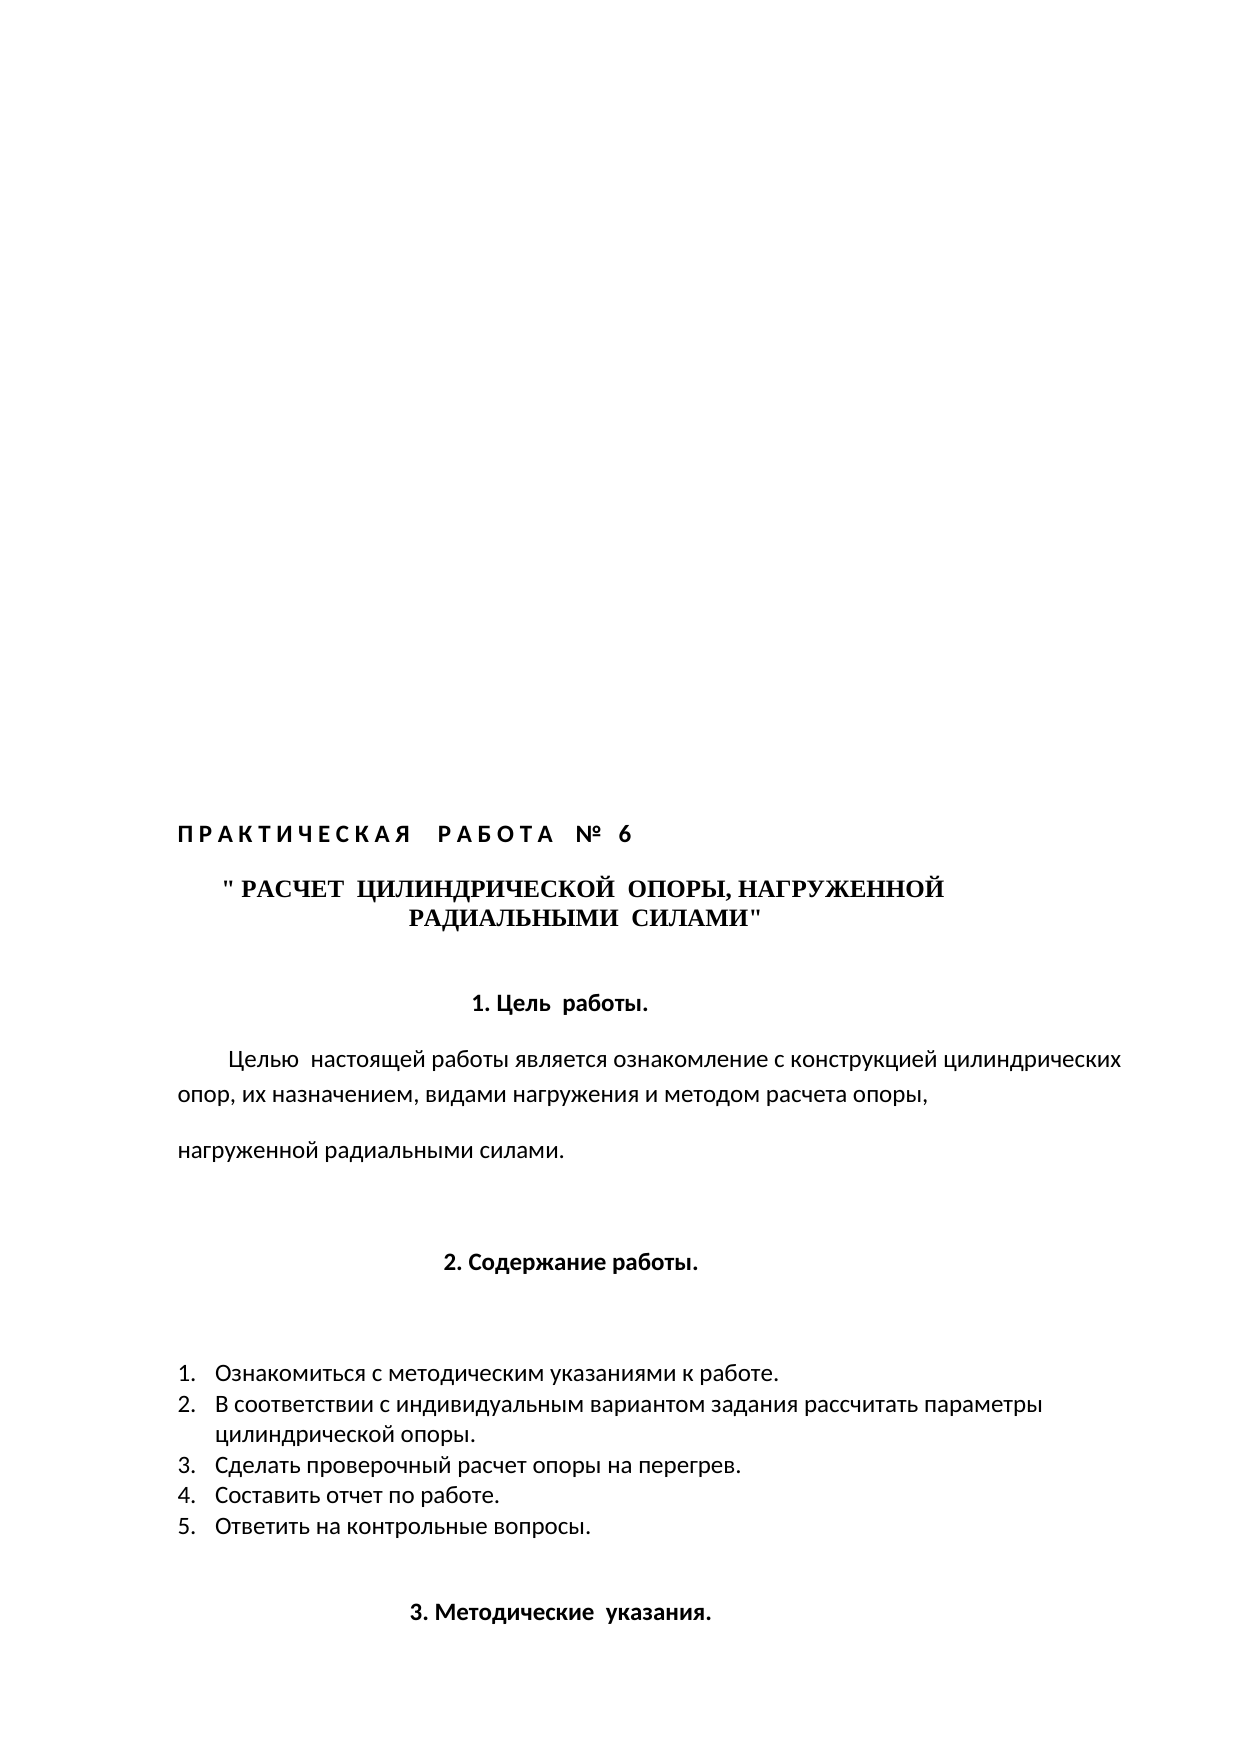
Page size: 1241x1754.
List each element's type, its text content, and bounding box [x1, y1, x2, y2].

text 2. Содержание работы. [177, 1246, 1152, 1276]
list Ознакомиться с методическим указаниями к работе. [177, 1357, 1152, 1388]
list Ответить на контрольные вопросы. [177, 1510, 1152, 1541]
text 1. Цель работы. [177, 987, 1152, 1018]
subtitle РАДИАЛЬНЫМИ СИЛАМИ" [177, 903, 1152, 932]
subtitle " РАСЧЕТ ЦИЛИНДРИЧЕСКОЙ ОПОРЫ, НАГРУЖЕННОЙ [177, 874, 1152, 903]
list Сделать проверочный расчет опоры на перегрев. [177, 1449, 1152, 1479]
list В соответствии с индивидуальным вариантом задания рассчитать параметры цилиндрической опоры. [177, 1388, 1152, 1449]
text Целью настоящей работы является ознакомление с конструкцией цилиндрических опор, их назначением, видами нагружения и методом расчета опоры, [177, 1043, 1152, 1109]
text П Р А К Т И Ч Е С К А Я Р А Б О Т А № 6 [177, 818, 1152, 849]
text 3. Методические указания. [177, 1596, 1152, 1627]
text нагруженной радиальными силами. [177, 1134, 1152, 1164]
list Составить отчет по работе. [177, 1479, 1152, 1510]
